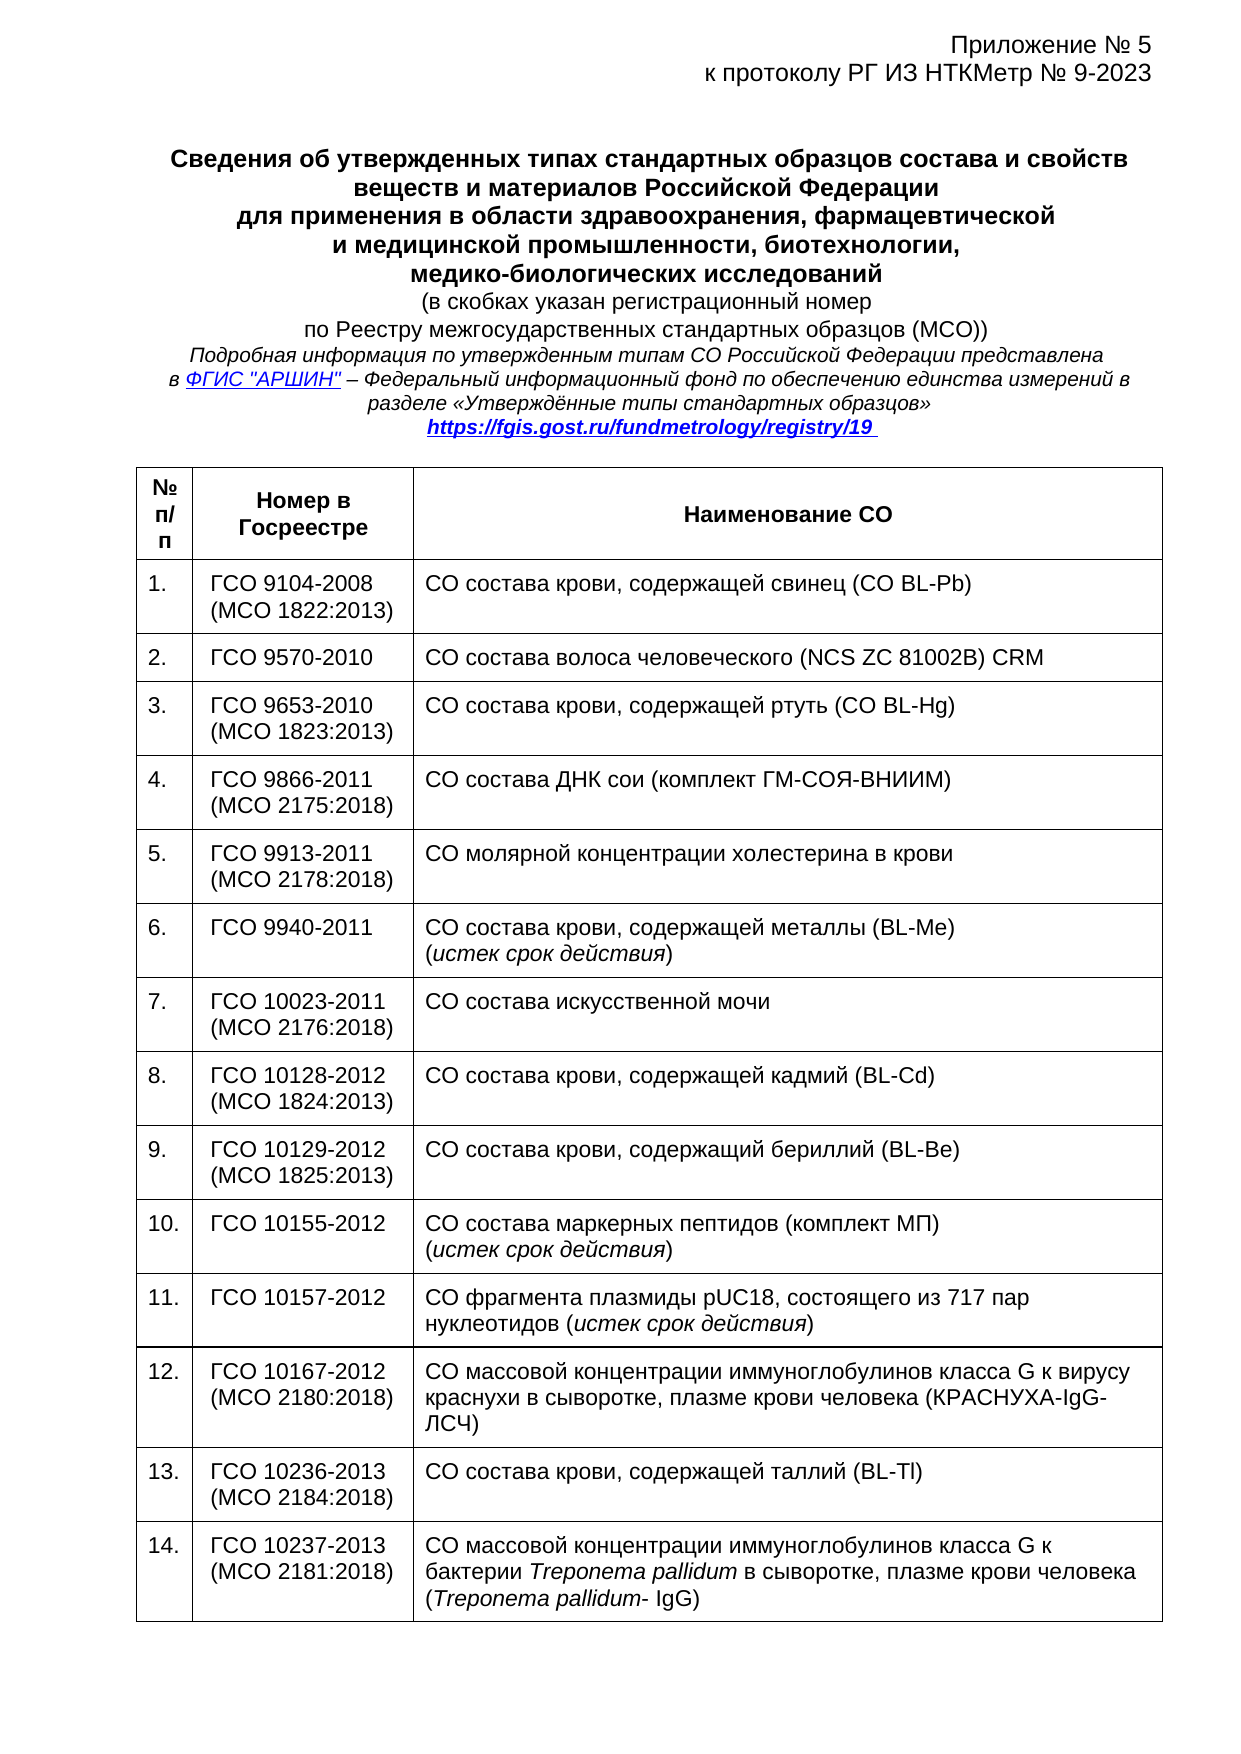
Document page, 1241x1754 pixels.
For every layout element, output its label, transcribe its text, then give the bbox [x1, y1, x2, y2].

table_cell [137, 978, 192, 1051]
table_cell СО массовой концентрации иммуноглобулинов класса G к вирусу краснухи в сыворотке, плазме крови человека (КРАСНУХА-IgG-ЛСЧ) [414, 1348, 1162, 1447]
table_cell [137, 634, 192, 681]
table_cell ГСО 9653-2010 (МСО 1823:2013) [193, 682, 413, 755]
table_cell СО состава крови, содержащей металлы (BL-Me) (истек срок действия) [414, 904, 1162, 977]
table_cell [137, 1126, 192, 1198]
table_cell ГСО 10167-2012 (МСО 2180:2018) [193, 1348, 413, 1447]
table_cell ГСО 10155-2012 [193, 1200, 413, 1272]
table_cell ГСО 9913-2011 (МСО 2178:2018) [193, 830, 413, 903]
table_cell СО состава крови, содержащей кадмий (BL-Cd) [414, 1052, 1162, 1124]
table_cell ГСО 9866-2011 (МСО 2175:2018) [193, 756, 413, 829]
table_cell [137, 1200, 192, 1272]
table_cell СО состава крови, содержащей свинец (СО BL-Pb) [414, 560, 1162, 633]
table_cell [137, 1274, 192, 1346]
table_cell СО состава маркерных пептидов (комплект МП) (истек срок действия) [414, 1200, 1162, 1272]
table_cell ГСО 9940-2011 [193, 904, 413, 977]
table_cell [137, 1522, 192, 1621]
table_cell [137, 682, 192, 755]
table_cell СО состава искусственной мочи [414, 978, 1162, 1051]
table_cell СО состава волоса человеческого (NCS ZC 81002B) CRM [414, 634, 1162, 681]
table_cell СО состава крови, содержащей ртуть (СО BL-Hg) [414, 682, 1162, 755]
text Сведения об утвержденных типах стандартных образцов состава и свойств веществ и материалов Российской Федерации для применения в области здравоохранения, фармацевтической и медицинской промышленности, биотехнологии, медико-биологических исследований (в скобках указан регистрационный номер по Реестру межгосударственных стандартных образцов (МСО)) Подробная информация по утвержденным типам СО Российской Федерации представлена в ФГИС "АРШИН" – Федеральный информационный фонд по обеспечению единства измерений в разделе «Утверждённые типы стандартных образцов» https://fgis.gost.ru/fundmetrology/registry/19 [148, 144, 1152, 438]
table_cell СО фрагмента плазмиды pUC18, состоящего из 717 пар нуклеотидов (истек срок действия) [414, 1274, 1162, 1346]
table_cell ГСО 10237-2013 (МСО 2181:2018) [193, 1522, 413, 1621]
table_cell ГСО 9570-2010 [193, 634, 413, 681]
table_cell [137, 560, 192, 633]
table_cell СО молярной концентрации холестерина в крови [414, 830, 1162, 903]
table_cell ГСО 10023-2011 (МСО 2176:2018) [193, 978, 413, 1051]
table_cell СО состава ДНК сои (комплект ГМ-СОЯ-ВНИИМ) [414, 756, 1162, 829]
table_cell СО состава крови, содержащей таллий (BL-Tl) [414, 1448, 1162, 1521]
table_cell [137, 1448, 192, 1521]
table_header Наименование СО [414, 468, 1162, 559]
table_cell [137, 756, 192, 829]
table_cell СО состава крови, содержащий бериллий (BL-Be) [414, 1126, 1162, 1198]
table_cell ГСО 10129-2012 (МСО 1825:2013) [193, 1126, 413, 1198]
table_cell [137, 830, 192, 903]
table_cell ГСО 10236-2013 (МСО 2184:2018) [193, 1448, 413, 1521]
table_cell ГСО 9104-2008 (МСО 1822:2013) [193, 560, 413, 633]
table_cell [137, 1052, 192, 1124]
table_cell ГСО 10157-2012 [193, 1274, 413, 1346]
table_cell СО массовой концентрации иммуноглобулинов класса G к бактерии Treponema pallidum в сыворотке, плазме крови человека (Treponema pallidum- IgG) [414, 1522, 1162, 1621]
table_cell [137, 904, 192, 977]
table_header № п/п [137, 468, 192, 559]
table_cell [137, 1348, 192, 1447]
table_header Номер в Госреестре [193, 468, 413, 559]
table_cell ГСО 10128-2012 (МСО 1824:2013) [193, 1052, 413, 1124]
